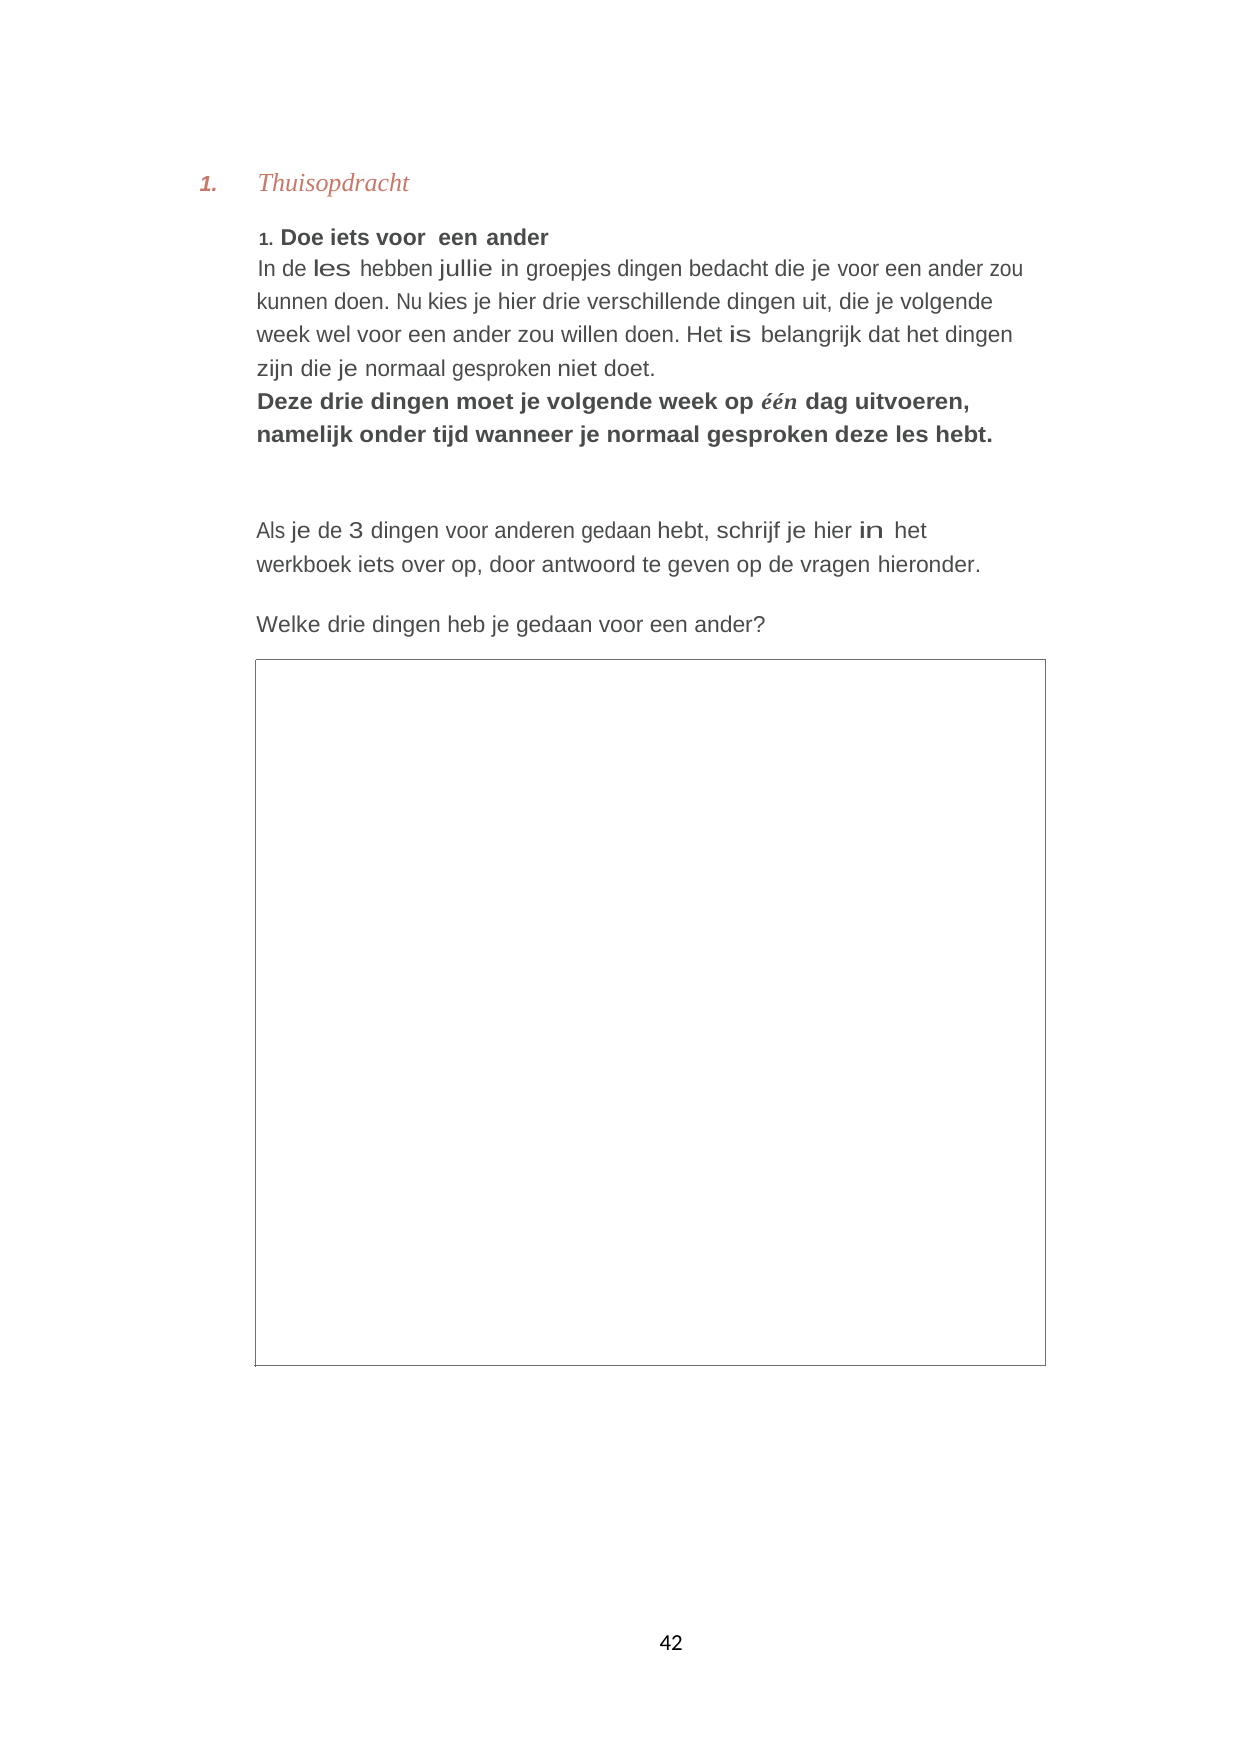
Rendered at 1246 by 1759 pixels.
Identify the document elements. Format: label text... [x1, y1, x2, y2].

text In de les hebben jullie in groepjes dingen bedacht die je voor een ander zou kunnen doen. Nu kies je hier drie verschillende dingen uit, die je volgende week wel voor een ander zou willen doen. Het is belangrijk dat het dingen zijn die je normaal gesproken niet doet. [256, 255, 1051, 381]
list Thuisopdracht [199, 167, 1167, 197]
list Doe iets voor een ander [258, 224, 1167, 250]
text Als je de 3 dingen voor anderen gedaan hebt, schrijf je hier in het werkboek iets over op, door antwoord te geven op de vragen hieronder. [256, 517, 1022, 577]
text Deze drie dingen moet je volgende week op één dag uitvoeren, namelijk onder tijd wanneer je normaal gesproken deze les hebt. [256, 388, 1037, 447]
text Welke drie dingen heb je gedaan voor een ander? [256, 611, 1022, 637]
